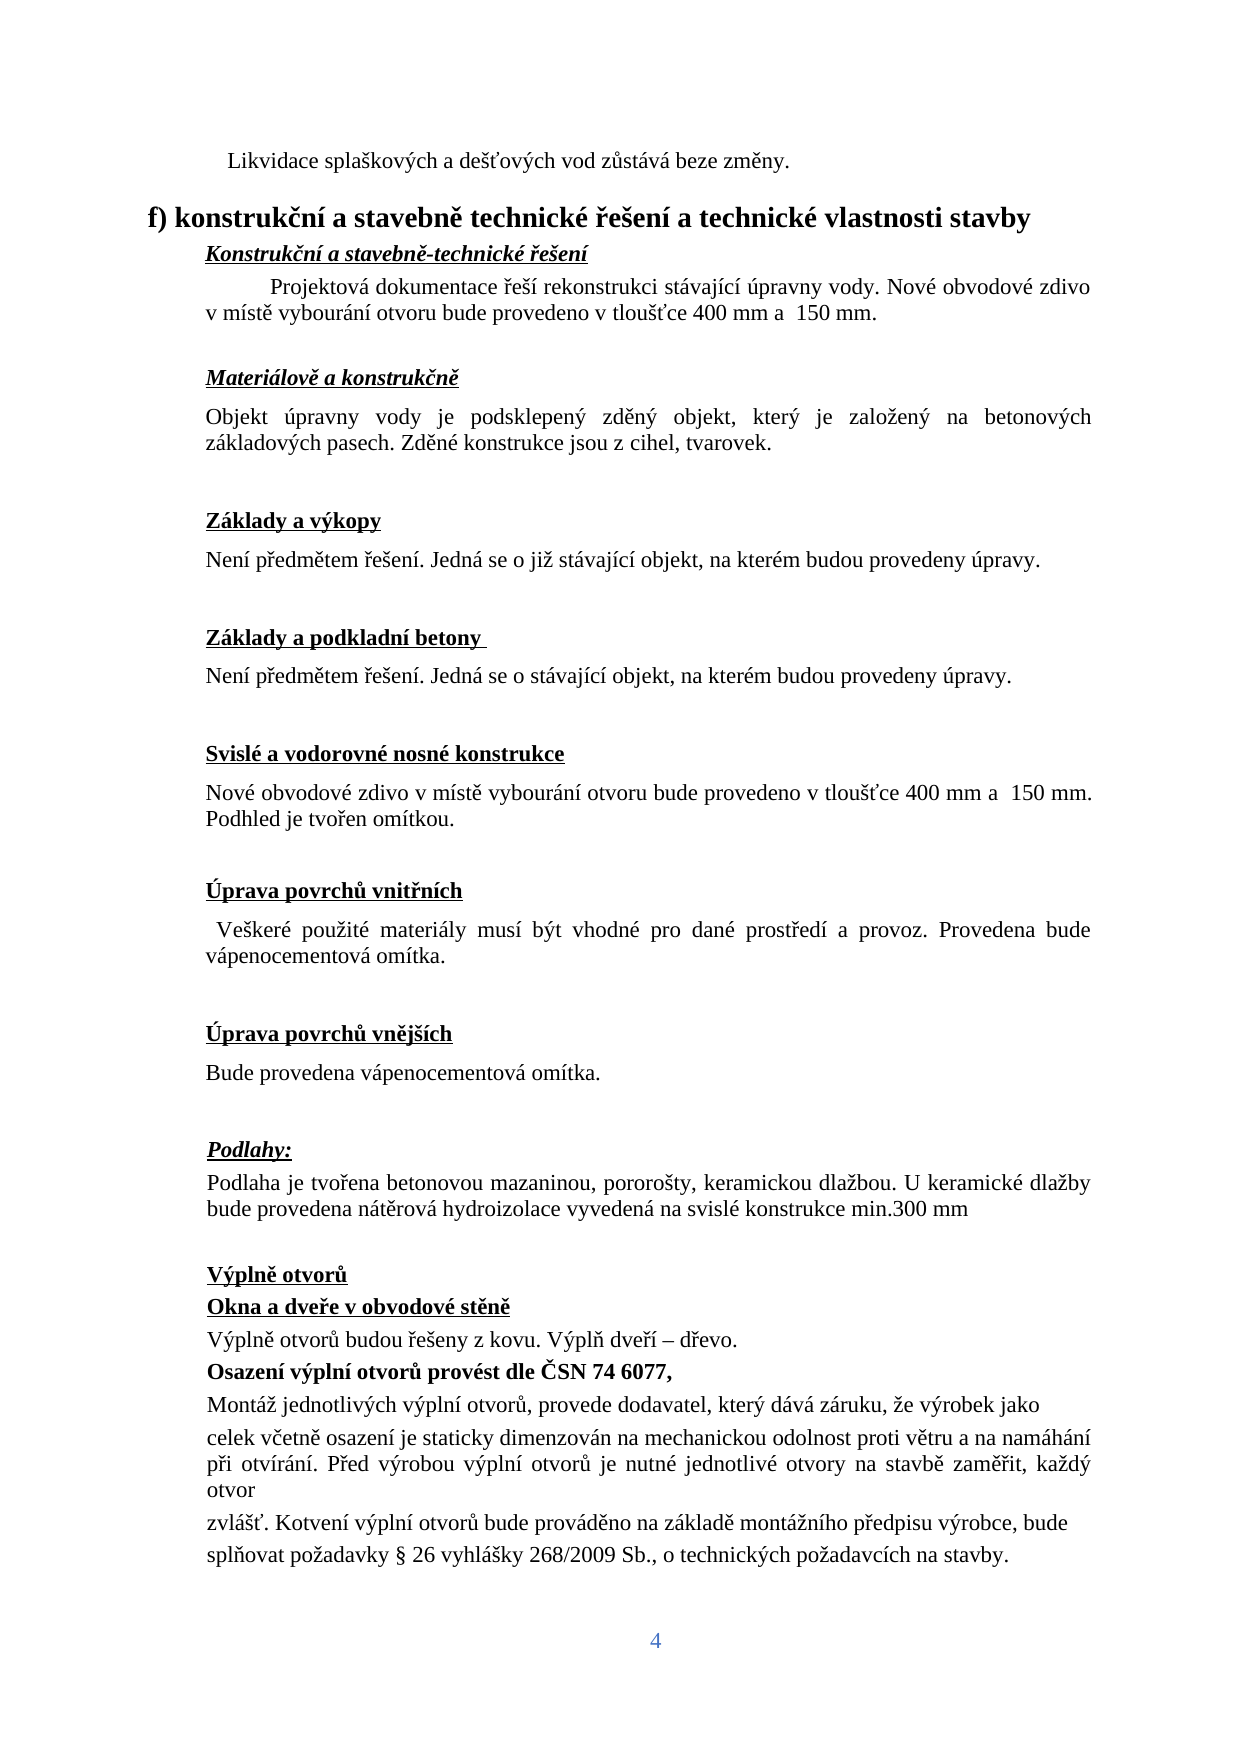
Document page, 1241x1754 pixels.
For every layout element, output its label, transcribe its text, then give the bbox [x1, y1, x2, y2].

text Úprava povrchů vnitřních [205, 877, 1093, 903]
text zvlášť. Kotvení výplní otvorů bude prováděno na základě montážního předpisu výrobce, bude [207, 1509, 1093, 1535]
text Materiálově a konstrukčně [205, 364, 1093, 391]
text Podlaha je tvořena betonovou mazaninou, pororošty, keramickou dlažbou. U keramické dlažby bude provedena nátěrová hydroizolace vyvedená na svislé konstrukce min.300 mm [207, 1169, 1093, 1222]
text Veškeré použité materiály musí být vhodné pro dané prostředí a provoz. Provedena bude vápenocementová omítka. [205, 916, 1093, 968]
text Projektová dokumentace řeší rekonstrukci stávající úpravny vody. Nové obvodové zdivo v místě vybourání otvoru bude provedeno v tloušťce 400 mm a 150 mm. [205, 273, 1093, 325]
text f) konstrukční a stavebně technické řešení a technické vlastnosti stavby [148, 200, 1093, 234]
text Konstrukční a stavebně-technické řešení [148, 240, 1093, 266]
text Podlahy: [207, 1136, 1093, 1163]
text Objekt úpravny vody je podsklepený zděný objekt, který je založený na betonových základových pasech. Zděné konstrukce jsou z cihel, tvarovek. [205, 403, 1093, 456]
text Základy a podkladní betony [205, 624, 1093, 650]
text Není předmětem řešení. Jedná se o již stávající objekt, na kterém budou provedeny úpravy. [205, 546, 1093, 572]
text Okna a dveře v obvodové stěně [207, 1293, 1093, 1319]
text Není předmětem řešení. Jedná se o stávající objekt, na kterém budou provedeny úpravy. [205, 663, 1093, 689]
text Montáž jednotlivých výplní otvorů, provede dodavatel, který dává záruku, že výrobek jako [207, 1391, 1093, 1417]
text Výplně otvorů budou řešeny z kovu. Výplň dveří – dřevo. [207, 1326, 1093, 1352]
text Úprava povrchů vnějších [205, 1020, 1093, 1046]
text Svislé a vodorovné nosné konstrukce [205, 740, 1093, 767]
text Základy a výkopy [205, 507, 1093, 533]
text Nové obvodové zdivo v místě vybourání otvoru bude provedeno v tloušťce 400 mm a 150 mm. Podhled je tvořen omítkou. [205, 779, 1093, 832]
text Likvidace splaškových a dešťových vod zůstává beze změny. [221, 148, 1093, 174]
text celek včetně osazení je staticky dimenzován na mechanickou odolnost proti větru a na namáhání při otvírání. Před výrobou výplní otvorů je nutné jednotlivé otvory na stavbě zaměřit, každý otvor [207, 1424, 1093, 1503]
text splňovat požadavky § 26 vyhlášky 268/2009 Sb., o technických požadavcích na stavby. [207, 1542, 1093, 1568]
text Výplně otvorů [207, 1261, 1093, 1287]
text Osazení výplní otvorů provést dle ČSN 74 6077, [207, 1358, 1093, 1385]
text Bude provedena vápenocementová omítka. [205, 1059, 1093, 1085]
